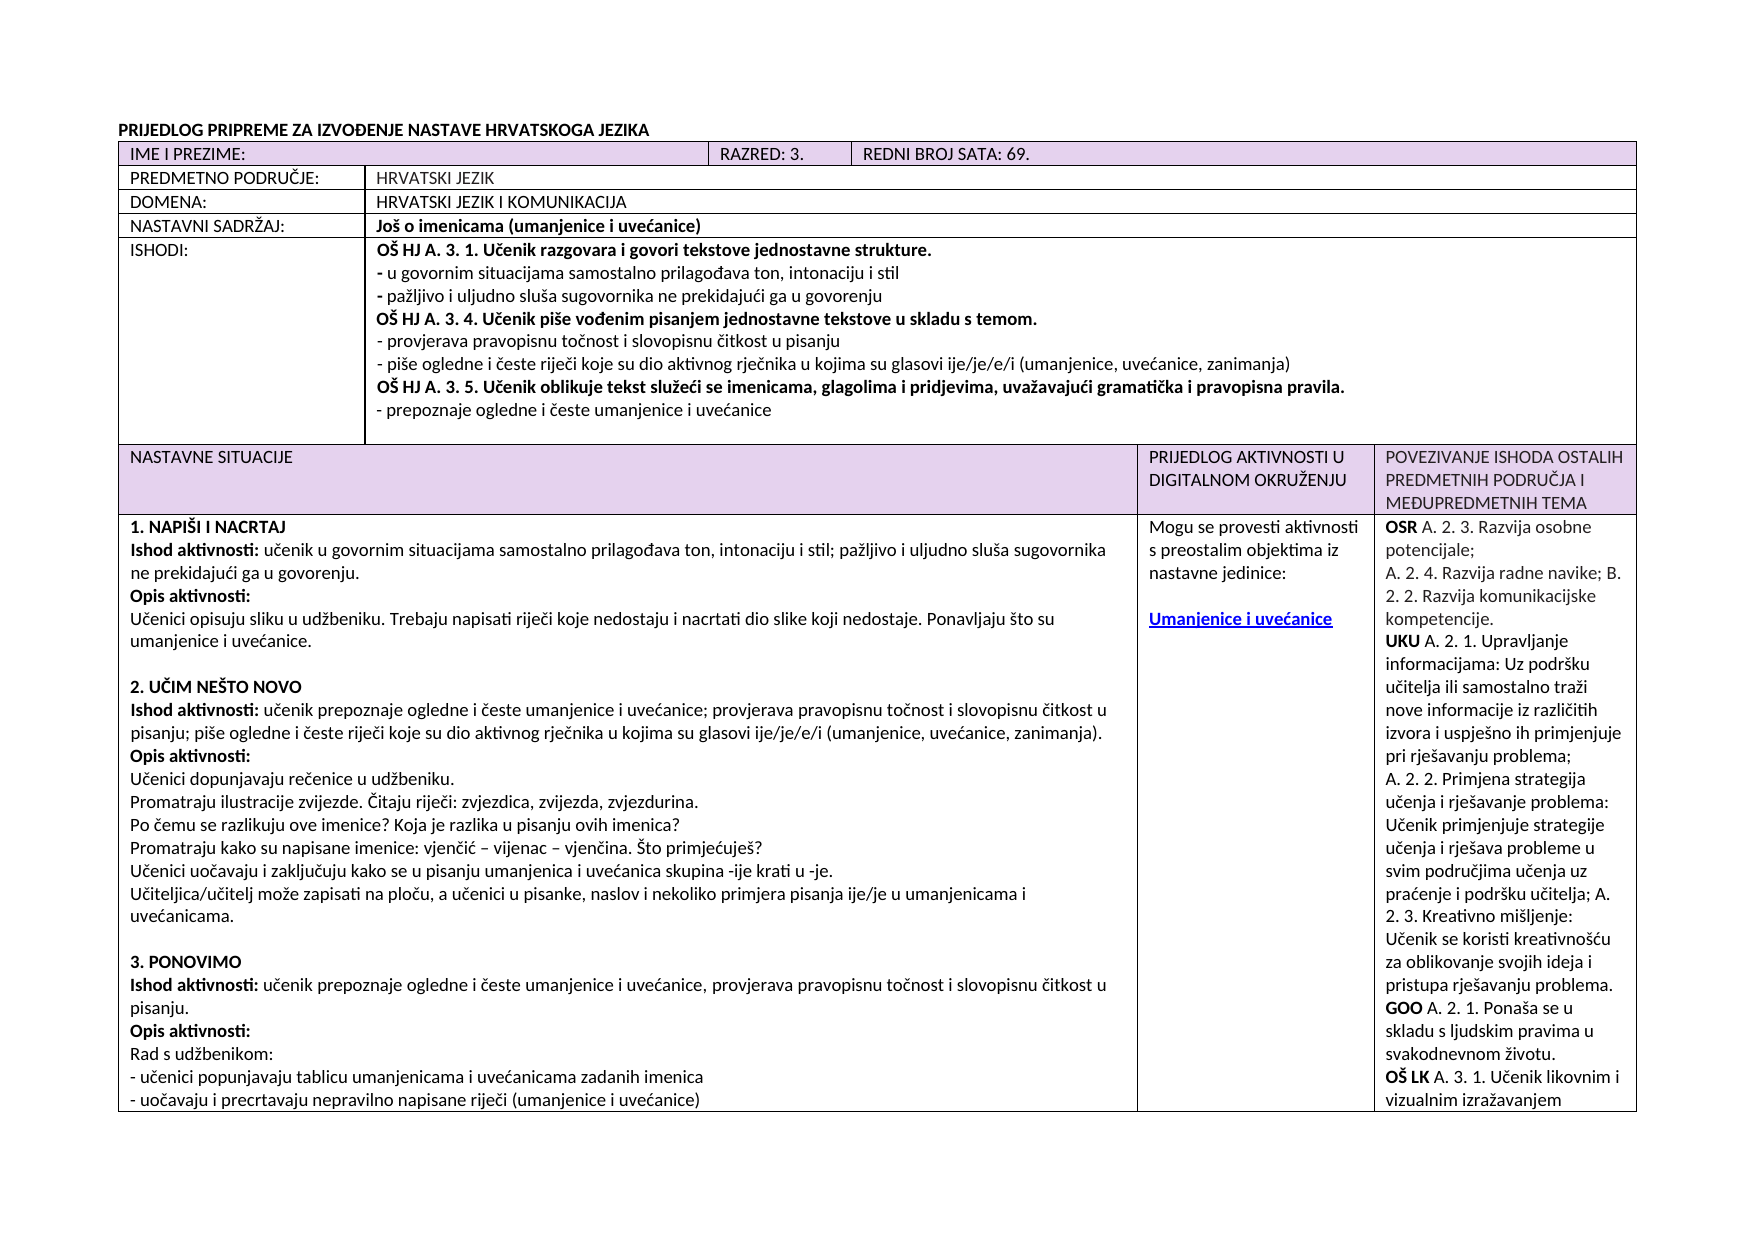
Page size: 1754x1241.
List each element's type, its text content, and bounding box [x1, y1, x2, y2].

table_cell OŠ HJ A. 3. 1. Učenik razgovara i govori tekstove jednostavne strukture. - u govornim situacijama samostalno prilagođava ton, intonaciju i stil - pažljivo i uljudno sluša sugovornika ne prekidajući ga u govorenju OŠ HJ A. 3. 4. Učenik piše vođenim pisanjem jednostavne tekstove u skladu s temom. - provjerava pravopisnu točnost i slovopisnu čitkost u pisanju - piše ogledne i česte riječi koje su dio aktivnog rječnika u kojima su glasovi ije/je/e/i (umanjenice, uvećanice, zanimanja) OŠ HJ A. 3. 5. Učenik oblikuje tekst služeći se imenicama, glagolima i pridjevima, uvažavajući gramatička i pravopisna pravila. - prepoznaje ogledne i česte umanjenice i uvećanice [366, 238, 1636, 444]
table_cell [1375, 515, 1636, 1111]
table_cell HRVATSKI JEZIK I KOMUNIKACIJA [366, 190, 1636, 213]
table_cell PREDMETNO PODRUČJE: [119, 166, 364, 189]
table_cell ISHODI: [119, 238, 364, 444]
table_cell DOMENA: [119, 190, 364, 213]
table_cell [119, 515, 1137, 1111]
table_header RAZRED: 3. [709, 142, 851, 165]
table_cell NASTAVNI SADRŽAJ: [119, 214, 364, 237]
text PRIJEDLOG PRIPREME ZA IZVOĐENJE NASTAVE HRVATSKOGA JEZIKA [118, 118, 1636, 141]
table_cell POVEZIVANJE ISHODA OSTALIH PREDMETNIH PODRUČJA I MEĐUPREDMETNIH TEMA [1375, 445, 1636, 514]
table_header REDNI BROJ SATA: 69. [852, 142, 1636, 165]
table_cell PRIJEDLOG AKTIVNOSTI U DIGITALNOM OKRUŽENJU [1138, 445, 1374, 514]
table_cell HRVATSKI JEZIK [366, 166, 1636, 189]
table_header IME I PREZIME: [119, 142, 708, 165]
table_cell NASTAVNE SITUACIJE [119, 445, 1137, 514]
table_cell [1138, 515, 1374, 1111]
table_cell Još o imenicama (umanjenice i uvećanice) [366, 214, 1636, 237]
